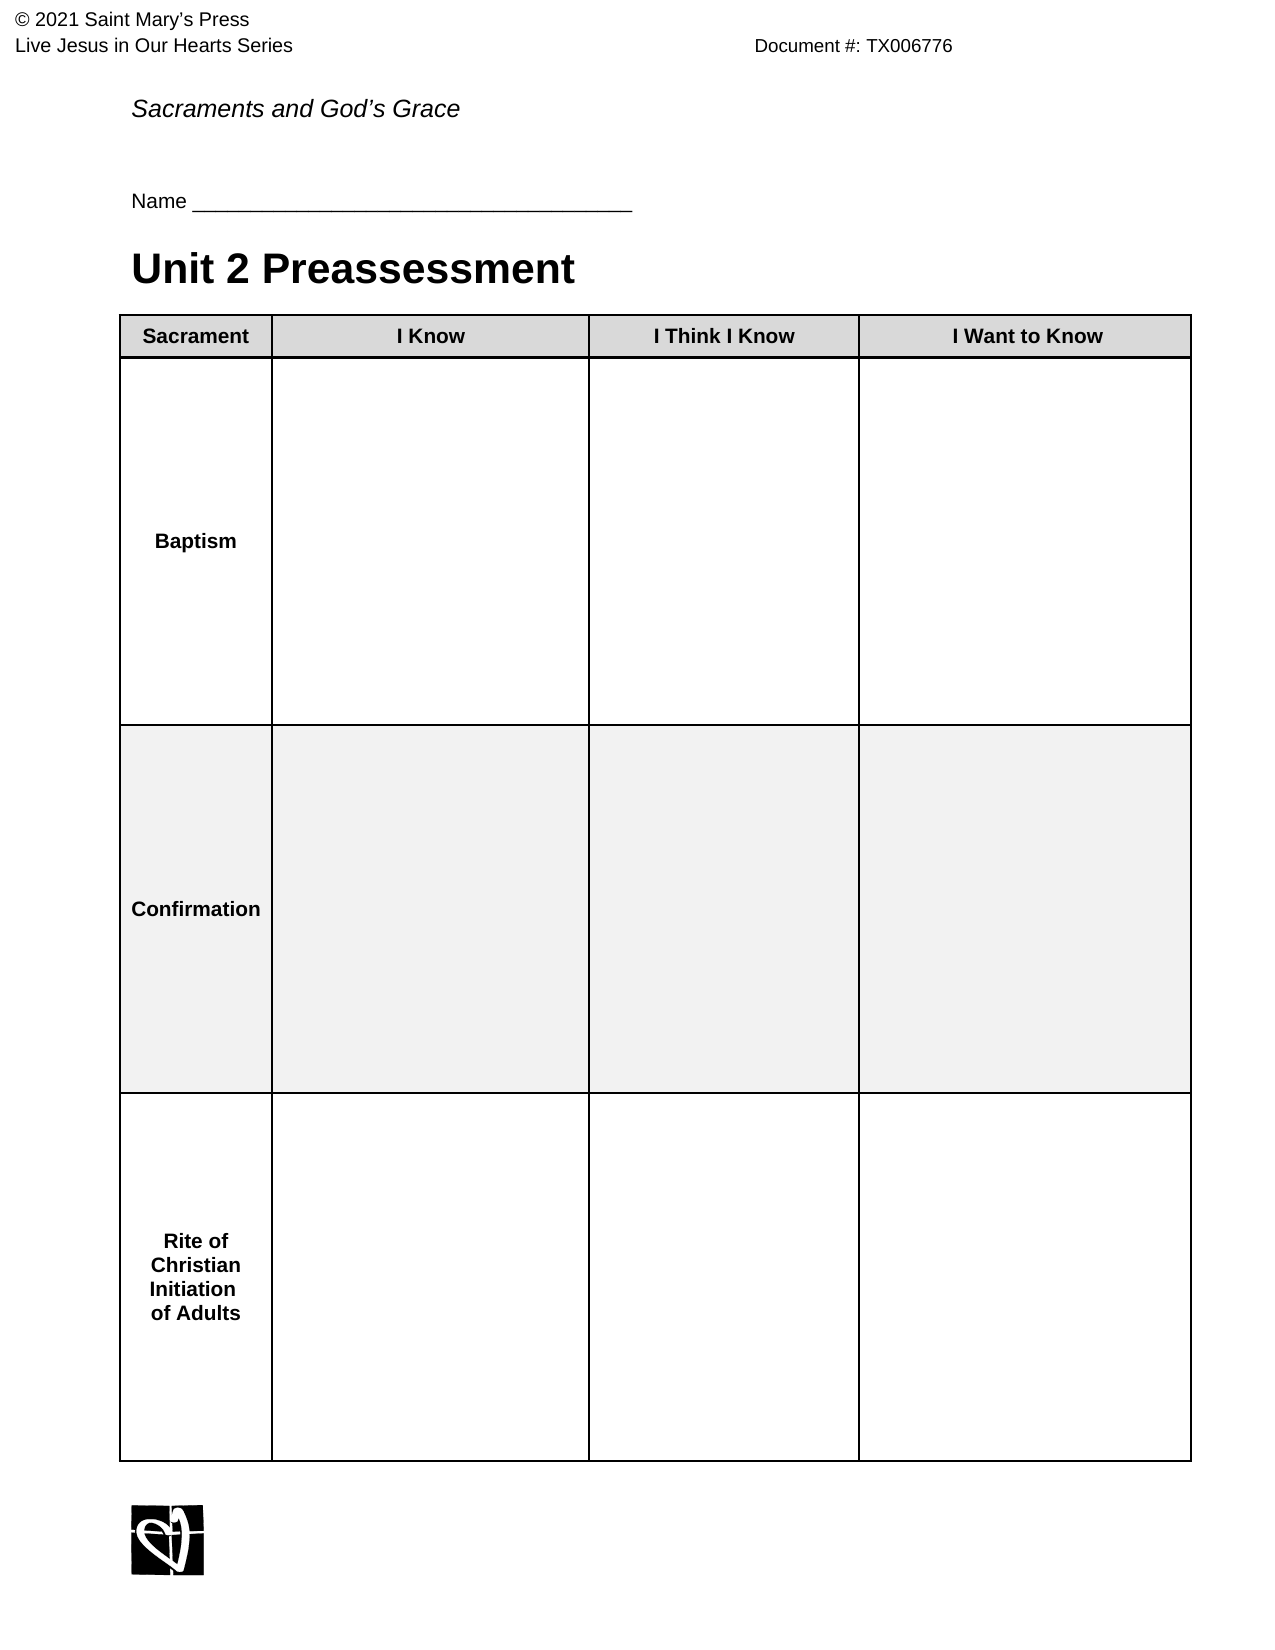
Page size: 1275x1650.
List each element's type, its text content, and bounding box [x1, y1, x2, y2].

table_cell [860, 359, 1190, 724]
table_cell [590, 359, 858, 724]
table_header I Think I Know [590, 316, 858, 356]
table_cell Confirmation [121, 726, 271, 1092]
table_header I Know [273, 316, 588, 356]
table_header I Want to Know [860, 316, 1190, 356]
table_cell [860, 1094, 1190, 1460]
table_cell Baptism [121, 359, 271, 724]
table_cell Rite of Christian Initiation of Adults [121, 1094, 271, 1460]
table_header Sacrament [121, 316, 271, 356]
table_cell [590, 1094, 858, 1460]
table_cell [273, 726, 588, 1092]
table_cell [860, 726, 1190, 1092]
text Unit 2 Preassessment [131, 244, 1144, 293]
table_cell [273, 1094, 588, 1460]
table_cell [273, 359, 588, 724]
text Name ______________________________________ [131, 189, 1144, 213]
table_cell [590, 726, 858, 1092]
